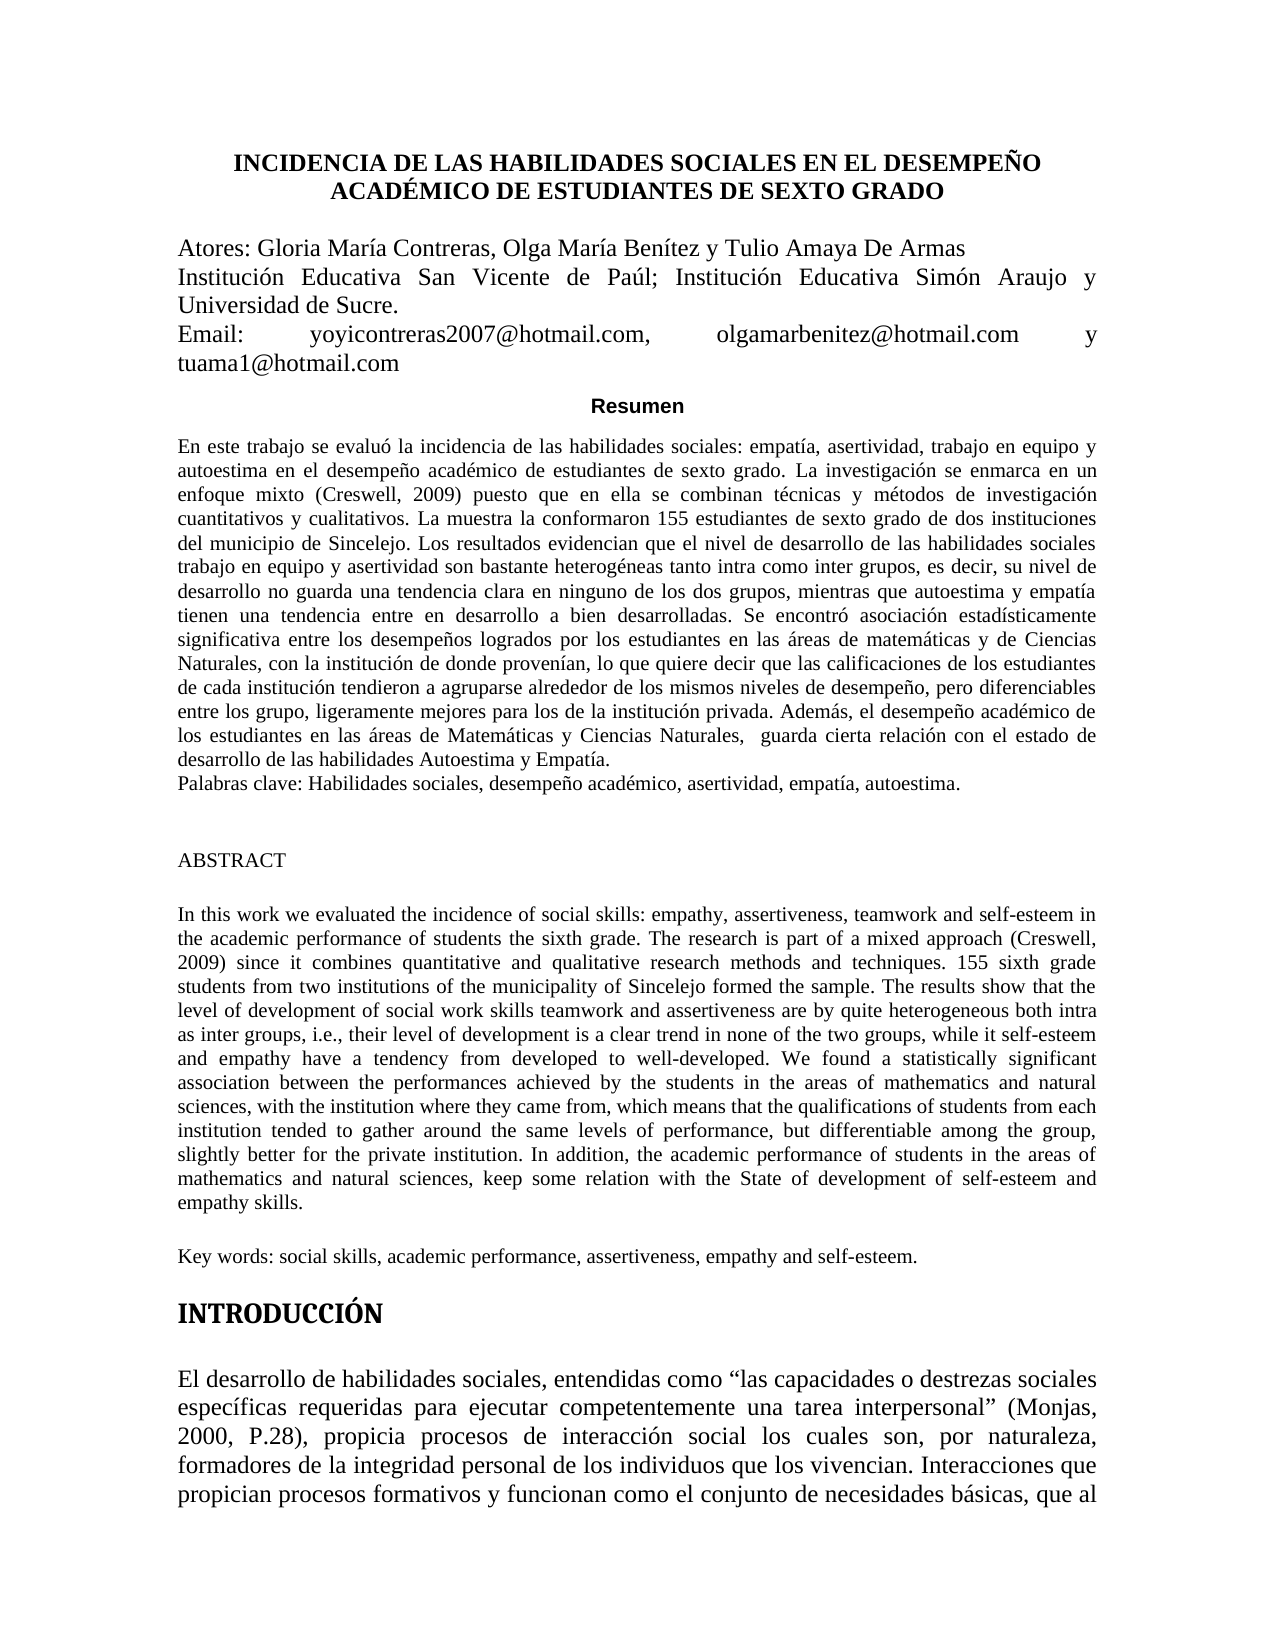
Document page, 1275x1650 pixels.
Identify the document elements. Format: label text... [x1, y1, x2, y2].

text INCIDENCIA DE LAS HABILIDADES SOCIALES EN EL DESEMPEÑO ACADÉMICO DE ESTUDIANTES DE SEXTO GRADO [177, 148, 1098, 205]
text Institución Educativa San Vicente de Paúl; Institución Educativa Simón Araujo y Universidad de Sucre. [177, 262, 1098, 319]
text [177, 1364, 1098, 1507]
text Atores: Gloria María Contreras, Olga María Benítez y Tulio Amaya De Armas [177, 233, 1098, 262]
text Email: yoyicontreras2007@hotmail.com, olgamarbenitez@hotmail.com y tuama1@hotmail.com [177, 319, 1098, 377]
text En este trabajo se evaluó la incidencia de las habilidades sociales: empatía, asertividad, trabajo en equipo y autoestima en el desempeño académico de estudiantes de sexto grado. La investigación se enmarca en un enfoque mixto (Creswell, 2009) puesto que en ella se combinan técnicas y métodos de investigación cuantitativos y cualitativos. La muestra la conformaron 155 estudiantes de sexto grado de dos instituciones del municipio de Sincelejo. Los resultados evidencian que el nivel de desarrollo de las habilidades sociales trabajo en equipo y asertividad son bastante heterogéneas tanto intra como inter grupos, es decir, su nivel de desarrollo no guarda una tendencia clara en ninguno de los dos grupos, mientras que autoestima y empatía tienen una tendencia entre en desarrollo a bien desarrolladas. Se encontró asociación estadísticamente significativa entre los desempeños logrados por los estudiantes en las áreas de matemáticas y de Ciencias Naturales, con la institución de donde provenían, lo que quiere decir que las calificaciones de los estudiantes de cada institución tendieron a agruparse alrededor de los mismos niveles de desempeño, pero diferenciables entre los grupo, ligeramente mejores para los de la institución privada. Además, el desempeño académico de los estudiantes en las áreas de Matemáticas y Ciencias Naturales, guarda cierta relación con el estado de desarrollo de las habilidades Autoestima y Empatía. [177, 434, 1098, 771]
text ABSTRACT [177, 848, 1098, 872]
text In this work we evaluated the incidence of social skills: empathy, assertiveness, teamwork and self-esteem in the academic performance of students the sixth grade. The research is part of a mixed approach (Creswell, 2009) since it combines quantitative and qualitative research methods and techniques. 155 sixth grade students from two institutions of the municipality of Sincelejo formed the sample. The results show that the level of development of social work skills teamwork and assertiveness are by quite heterogeneous both intra as inter groups, i.e., their level of development is a clear trend in none of the two groups, while it self-esteem and empathy have a tendency from developed to well-developed. We found a statistically significant association between the performances achieved by the students in the areas of mathematics and natural sciences, with the institution where they came from, which means that the qualifications of students from each institution tended to gather around the same levels of performance, but differentiable among the group, slightly better for the private institution. In addition, the academic performance of students in the areas of mathematics and natural sciences, keep some relation with the State of development of self-esteem and empathy skills. [177, 902, 1098, 1214]
text Resumen [177, 393, 1098, 417]
text INTRODUCCIÓN [177, 1297, 1098, 1330]
text Key words: social skills, academic performance, assertiveness, empathy and self-esteem. [177, 1243, 1098, 1268]
text Palabras clave: Habilidades sociales, desempeño académico, asertividad, empatía, autoestima. [177, 771, 1098, 795]
